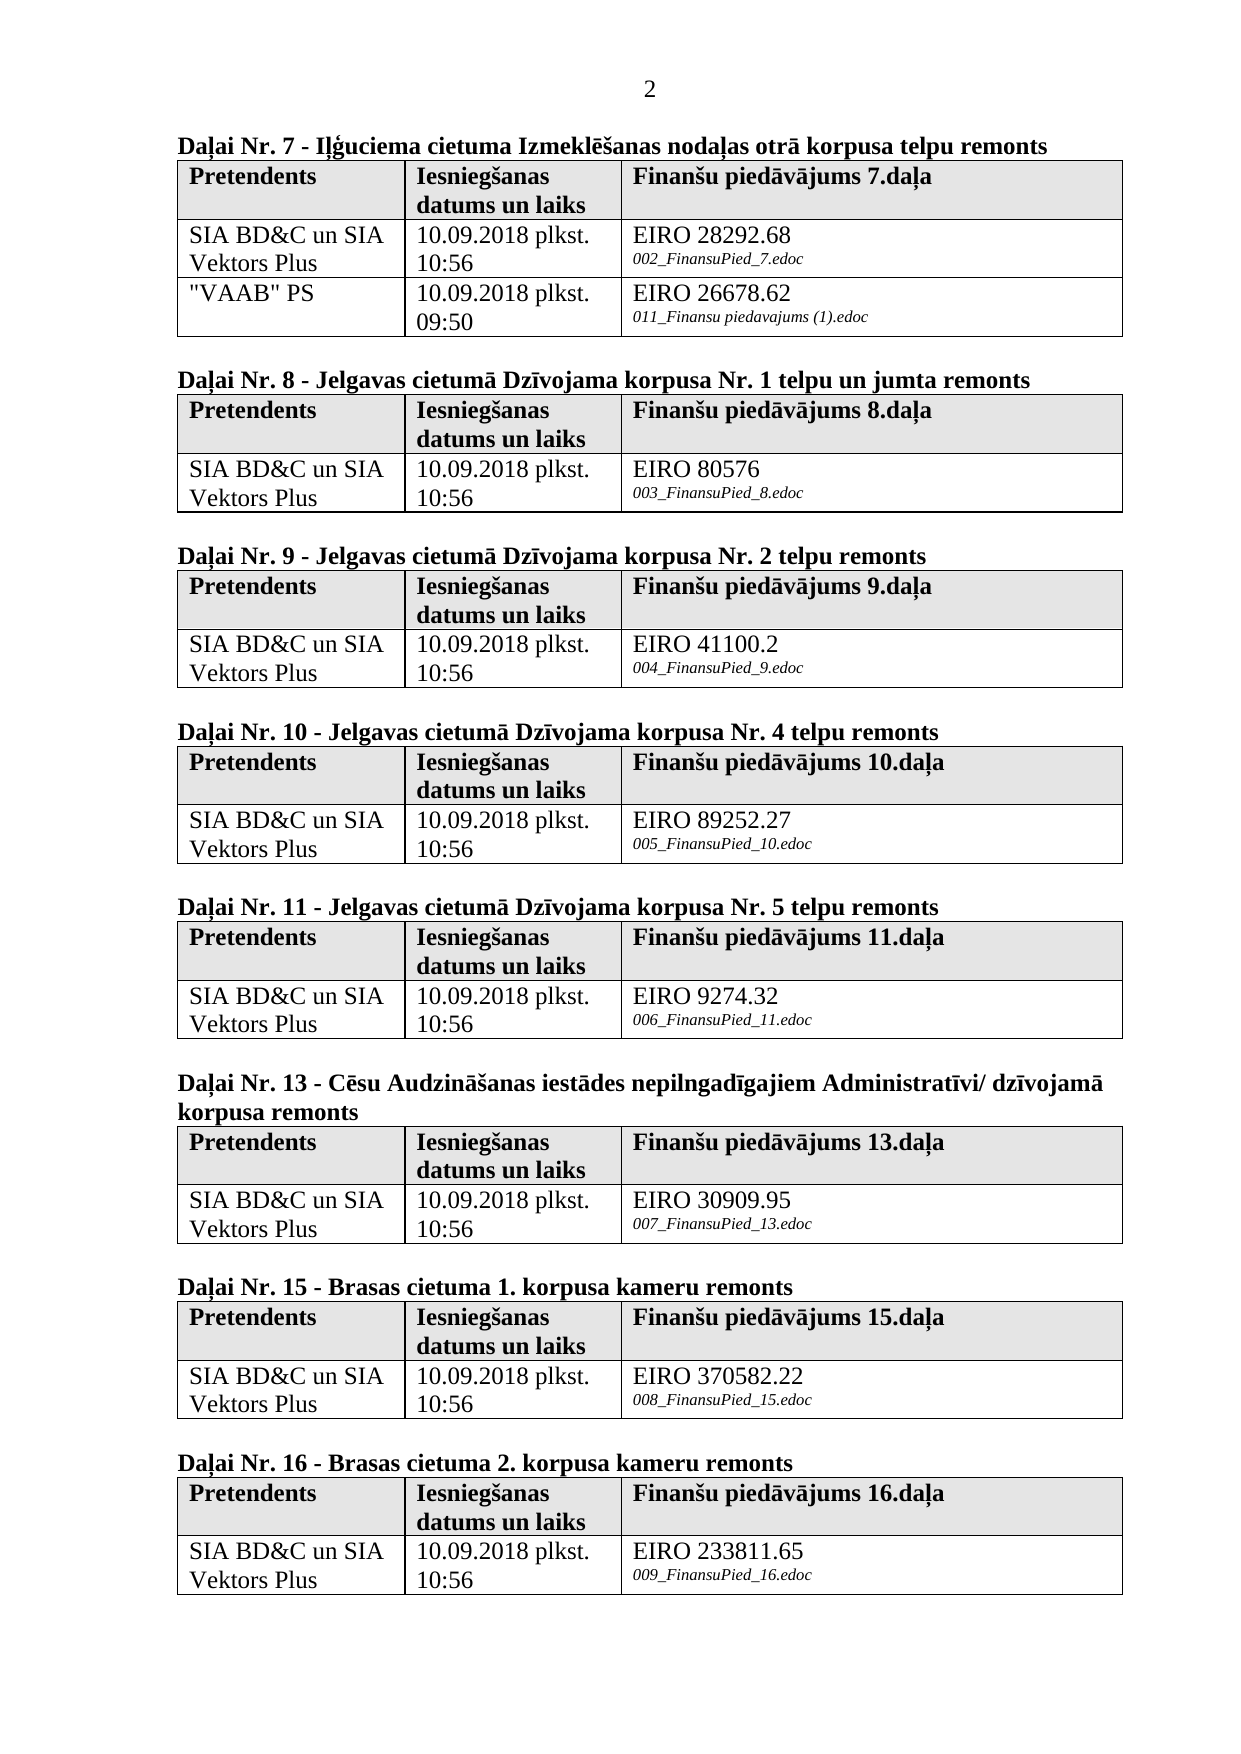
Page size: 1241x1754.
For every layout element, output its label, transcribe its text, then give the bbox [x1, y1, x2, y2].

table_cell SIA BD&C un SIA Vektors Plus [178, 1361, 404, 1418]
table_header Iesniegšanas datums un laiks [406, 1127, 621, 1184]
table_header Pretendents [178, 1302, 404, 1360]
table_header Pretendents [178, 922, 404, 980]
table_cell SIA BD&C un SIA Vektors Plus [178, 981, 404, 1038]
table_header Pretendents [178, 747, 404, 804]
table_cell EIRO 89252.27 005_FinansuPied_10.edoc [622, 805, 1122, 863]
table_header Finanšu piedāvājums 15.daļa [622, 1302, 1122, 1360]
table_cell EIRO 80576 003_FinansuPied_8.edoc [622, 454, 1122, 511]
table_cell EIRO 41100.2 004_FinansuPied_9.edoc [622, 630, 1122, 687]
table_cell 10.09.2018 plkst. 10:56 [406, 454, 621, 511]
table_cell SIA BD&C un SIA Vektors Plus [178, 630, 404, 687]
table_header Iesniegšanas datums un laiks [406, 747, 621, 804]
table_cell 10.09.2018 plkst. 10:56 [406, 1536, 621, 1594]
text Daļai Nr. 15 - Brasas cietuma 1. korpusa kameru remonts [177, 1272, 1122, 1301]
table_header Iesniegšanas datums un laiks [406, 1478, 621, 1535]
table_cell SIA BD&C un SIA Vektors Plus [178, 1536, 404, 1594]
table_header Pretendents [178, 571, 404, 628]
table_cell SIA BD&C un SIA Vektors Plus [178, 220, 404, 277]
table_header Finanšu piedāvājums 9.daļa [622, 571, 1122, 628]
table_header Iesniegšanas datums un laiks [406, 161, 621, 219]
text Daļai Nr. 11 - Jelgavas cietumā Dzīvojama korpusa Nr. 5 telpu remonts [177, 892, 1122, 921]
table_header Finanšu piedāvājums 11.daļa [622, 922, 1122, 980]
table_cell EIRO 30909.95 007_FinansuPied_13.edoc [622, 1185, 1122, 1243]
table_header Pretendents [178, 161, 404, 219]
table_header Iesniegšanas datums un laiks [406, 1302, 621, 1360]
table_cell "VAAB" PS [178, 278, 404, 336]
table_cell 10.09.2018 plkst. 09:50 [406, 278, 621, 336]
text Daļai Nr. 16 - Brasas cietuma 2. korpusa kameru remonts [177, 1448, 1122, 1477]
table_header Iesniegšanas datums un laiks [406, 571, 621, 628]
table_cell 10.09.2018 plkst. 10:56 [406, 805, 621, 863]
table_cell SIA BD&C un SIA Vektors Plus [178, 1185, 404, 1243]
table_cell 10.09.2018 plkst. 10:56 [406, 981, 621, 1038]
table_header Finanšu piedāvājums 16.daļa [622, 1478, 1122, 1535]
table_cell EIRO 370582.22 008_FinansuPied_15.edoc [622, 1361, 1122, 1418]
text Daļai Nr. 9 - Jelgavas cietumā Dzīvojama korpusa Nr. 2 telpu remonts [177, 541, 1122, 570]
text Daļai Nr. 8 - Jelgavas cietumā Dzīvojama korpusa Nr. 1 telpu un jumta remonts [177, 366, 1122, 394]
table_header Finanšu piedāvājums 8.daļa [622, 395, 1122, 453]
table_cell 10.09.2018 plkst. 10:56 [406, 220, 621, 277]
table_header Finanšu piedāvājums 13.daļa [622, 1127, 1122, 1184]
table_cell SIA BD&C un SIA Vektors Plus [178, 454, 404, 511]
table_header Iesniegšanas datums un laiks [406, 395, 621, 453]
table_cell EIRO 28292.68 002_FinansuPied_7.edoc [622, 220, 1122, 277]
table_header Finanšu piedāvājums 7.daļa [622, 161, 1122, 219]
table_header Pretendents [178, 1478, 404, 1535]
table_header Pretendents [178, 1127, 404, 1184]
table_cell EIRO 233811.65 009_FinansuPied_16.edoc [622, 1536, 1122, 1594]
table_header Iesniegšanas datums un laiks [406, 922, 621, 980]
table_cell EIRO 26678.62 011_Finansu piedavajums (1).edoc [622, 278, 1122, 336]
text Daļai Nr. 13 - Cēsu Audzināšanas iestādes nepilngadīgajiem Administratīvi/ dzīvojamā korpusa remonts [177, 1068, 1122, 1126]
table_cell EIRO 9274.32 006_FinansuPied_11.edoc [622, 981, 1122, 1038]
table_cell 10.09.2018 plkst. 10:56 [406, 630, 621, 687]
text Daļai Nr. 7 - Iļģuciema cietuma Izmeklēšanas nodaļas otrā korpusa telpu remonts [177, 131, 1122, 160]
text Daļai Nr. 10 - Jelgavas cietumā Dzīvojama korpusa Nr. 4 telpu remonts [177, 717, 1122, 746]
table_header Finanšu piedāvājums 10.daļa [622, 747, 1122, 804]
table_header Pretendents [178, 395, 404, 453]
table_cell SIA BD&C un SIA Vektors Plus [178, 805, 404, 863]
table_cell 10.09.2018 plkst. 10:56 [406, 1185, 621, 1243]
table_cell 10.09.2018 plkst. 10:56 [406, 1361, 621, 1418]
